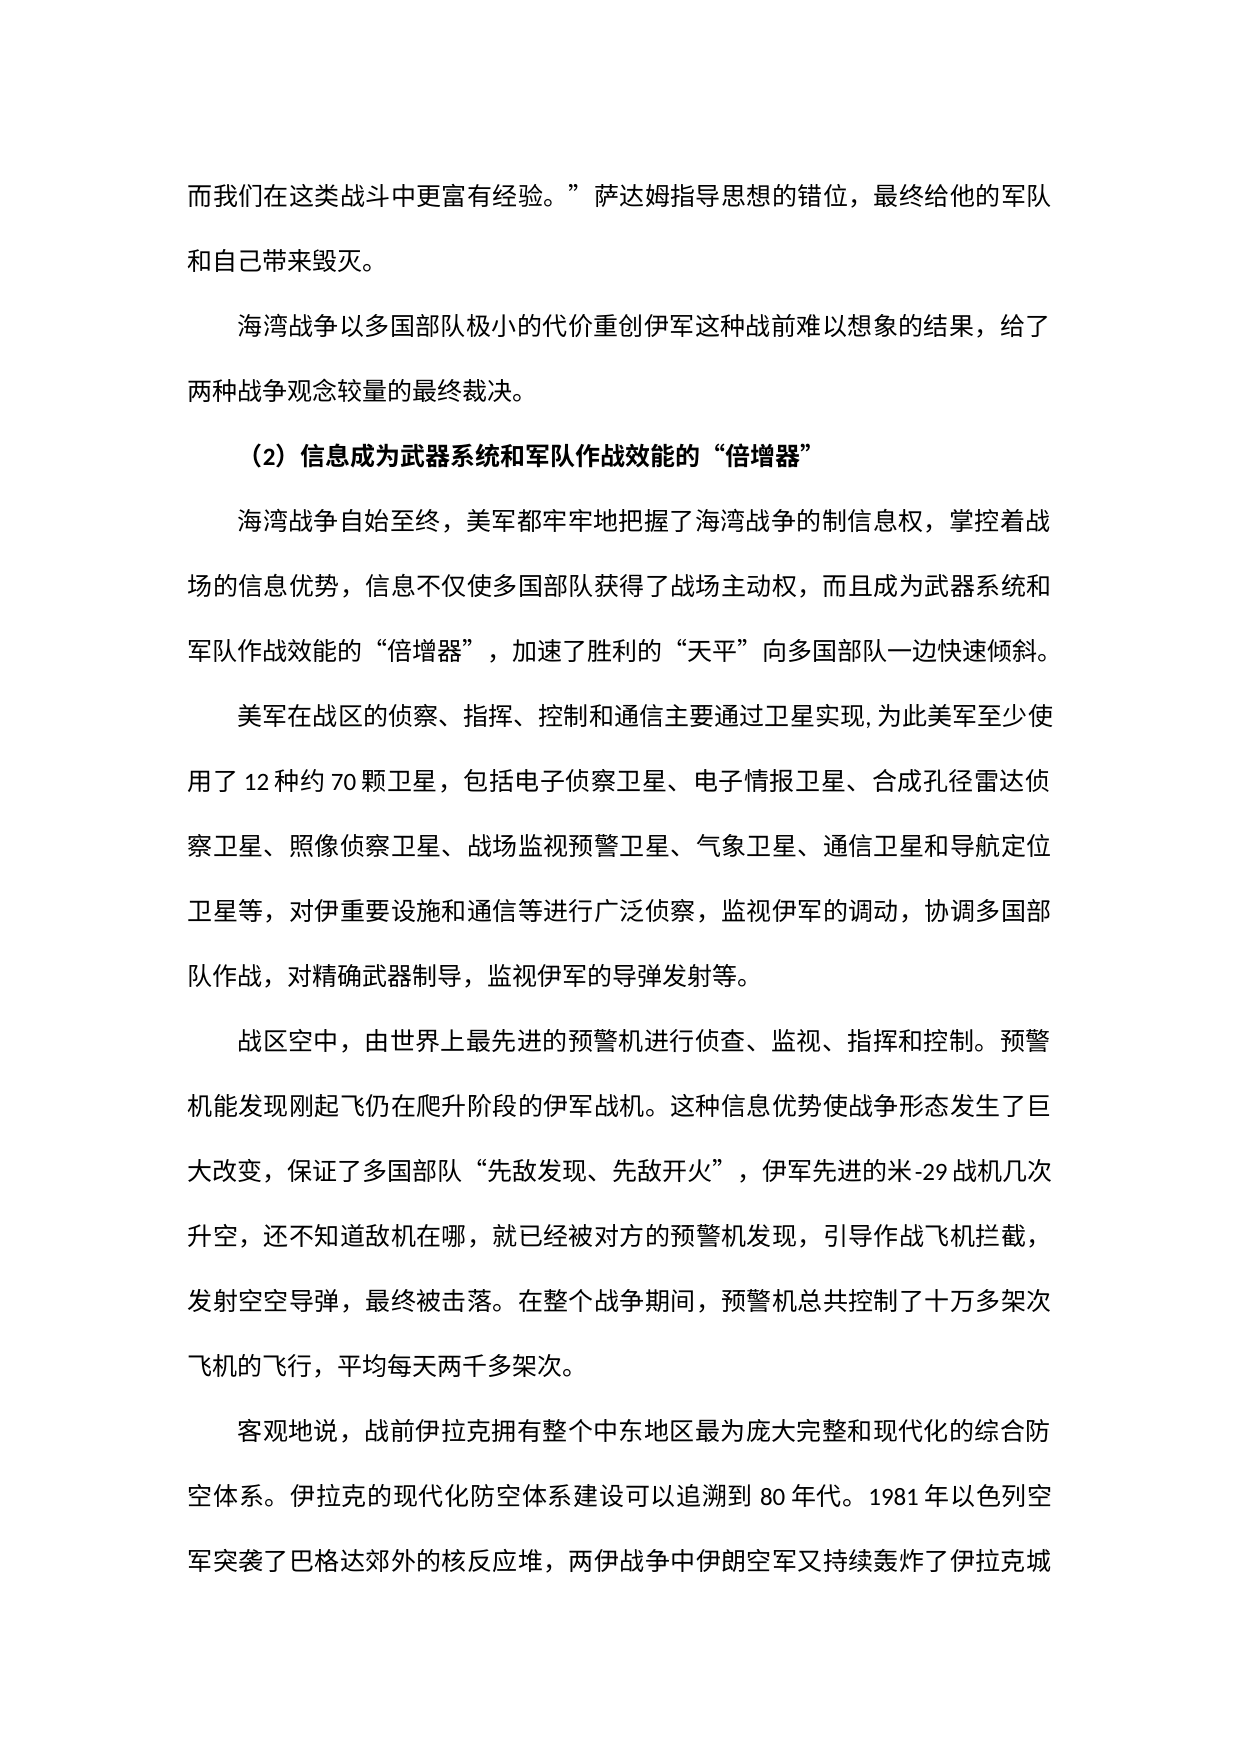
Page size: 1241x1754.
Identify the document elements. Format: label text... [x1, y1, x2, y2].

text （2）信息成为武器系统和军队作战效能的“倍增器” [187, 422, 1053, 487]
text 美军在战区的侦察、指挥、控制和通信主要通过卫星实现, 为此美军至少使用了12种约70颗卫星，包括电子侦察卫星、电子情报卫星、合成孔径雷达侦察卫星、照像侦察卫星、战场监视预警卫星、气象卫星、通信卫星和导航定位卫星等，对伊重要设施和通信等进行广泛侦察，监视伊军的调动，协调多国部队作战，对精确武器制导，监视伊军的导弹发射等。 [187, 682, 1053, 1007]
text 海湾战争自始至终，美军都牢牢地把握了海湾战争的制信息权，掌控着战场的信息优势，信息不仅使多国部队获得了战场主动权，而且成为武器系统和军队作战效能的“倍增器”，加速了胜利的“天平”向多国部队一边快速倾斜。 [187, 487, 1053, 682]
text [187, 1397, 1053, 1592]
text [187, 162, 1053, 292]
text 战区空中，由世界上最先进的预警机进行侦查、监视、指挥和控制。预警机能发现刚起飞仍在爬升阶段的伊军战机。这种信息优势使战争形态发生了巨大改变，保证了多国部队“先敌发现、先敌开火”，伊军先进的米-29战机几次升空，还不知道敌机在哪，就已经被对方的预警机发现，引导作战飞机拦截，发射空空导弹，最终被击落。在整个战争期间，预警机总共控制了十万多架次飞机的飞行，平均每天两千多架次。 [187, 1007, 1053, 1397]
text 海湾战争以多国部队极小的代价重创伊军这种战前难以想象的结果，给了两种战争观念较量的最终裁决。 [187, 292, 1053, 422]
